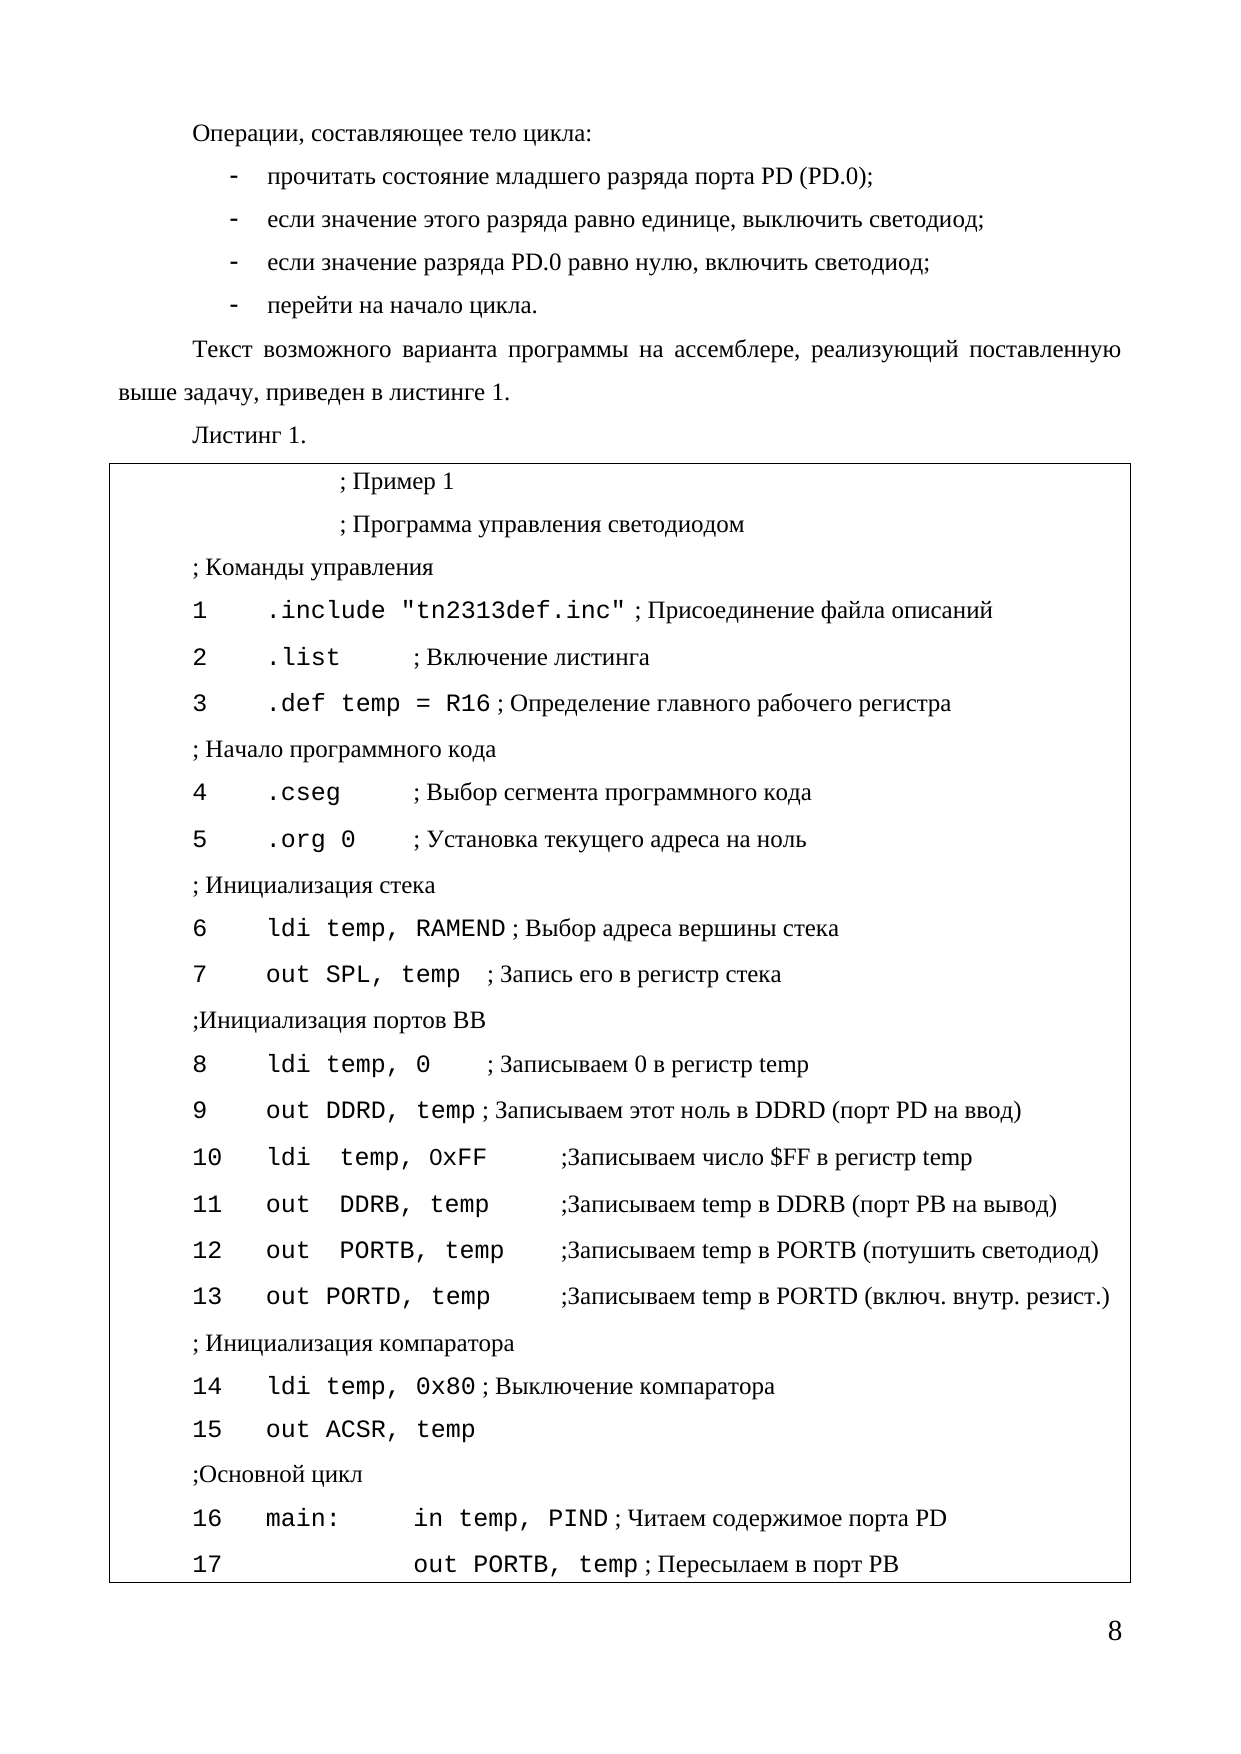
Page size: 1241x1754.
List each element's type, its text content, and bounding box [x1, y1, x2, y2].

list если значение разряда PD.0 равно нулю, включить светодиод; [229, 247, 1122, 276]
text ; Начало программного кода [110, 731, 1130, 763]
text ; Инициализация компаратора [110, 1324, 1130, 1356]
text 17 out PORTB, temp ; Пересылаем в порт РВ [110, 1546, 1130, 1582]
text Листинг 1. [118, 420, 1122, 449]
text 13 out PORTD, temp ;Записываем temp в PORTD (включ. внутр. резист.) [110, 1278, 1130, 1312]
text ; Программа управления светодиодом [110, 506, 1130, 538]
list если значение этого разряда равно единице, выключить светодиод; [229, 204, 1122, 233]
text ; Инициализация стека [110, 867, 1130, 899]
text ;Основной цикл [110, 1456, 1130, 1488]
text 5 .org 0 ; Установка текущего адреса на ноль [110, 821, 1130, 854]
text 14 ldi temp, 0x80 ; Выключение компаратора [110, 1368, 1130, 1402]
text ; Команды управления [110, 549, 1130, 581]
text 2 .list ; Включение листинга [110, 639, 1130, 673]
text ;Инициализация портов ВВ [110, 1002, 1130, 1034]
text Текст возможного варианта программы на ассемблере, реализующий поставленную выше задачу, приведен в листинге 1. [118, 334, 1122, 406]
text 16 main: in temp, PIND ; Читаем содержимое порта PD [110, 1499, 1130, 1533]
text ; Пример 1 [110, 464, 1130, 495]
text 11 out DDRB, temp ;Записываем temp в DDRB (порт PB на вывод) [110, 1186, 1130, 1220]
text 12 out PORTB, temp ;Записываем temp в PORTB (потушить светодиод) [110, 1232, 1130, 1266]
text Операции, составляющее тело цикла: [118, 118, 1122, 147]
text 6 ldi temp, RAMEND ; Выбор адреса вершины стека [110, 910, 1130, 944]
text 1 .include "tn2313def.inc" ; Присоединение файла описаний [110, 592, 1130, 626]
text 15 out ACSR, temp [110, 1414, 1130, 1445]
list перейти на начало цикла. [229, 291, 1122, 319]
text 3 .def temp = R16 ; Определение главного рабочего регистра [110, 685, 1130, 719]
list прочитать состояние младшего разряда порта PD (PD.0); [229, 161, 1122, 190]
text 8 ldi temp, 0 ; Записываем 0 в регистр temp [110, 1046, 1130, 1079]
text 7 out SPL, temp ; Запись его в регистр стека [110, 956, 1130, 990]
text 9 out DDRD, temp ; Записываем этот ноль в DDRD (порт PD на ввод) [110, 1092, 1130, 1126]
text 4 .cseg ; Выбор сегмента программного кода [110, 774, 1130, 808]
text 10 ldi temp, 0xFF ;Записываем число $FF в регистр temp [110, 1138, 1130, 1173]
